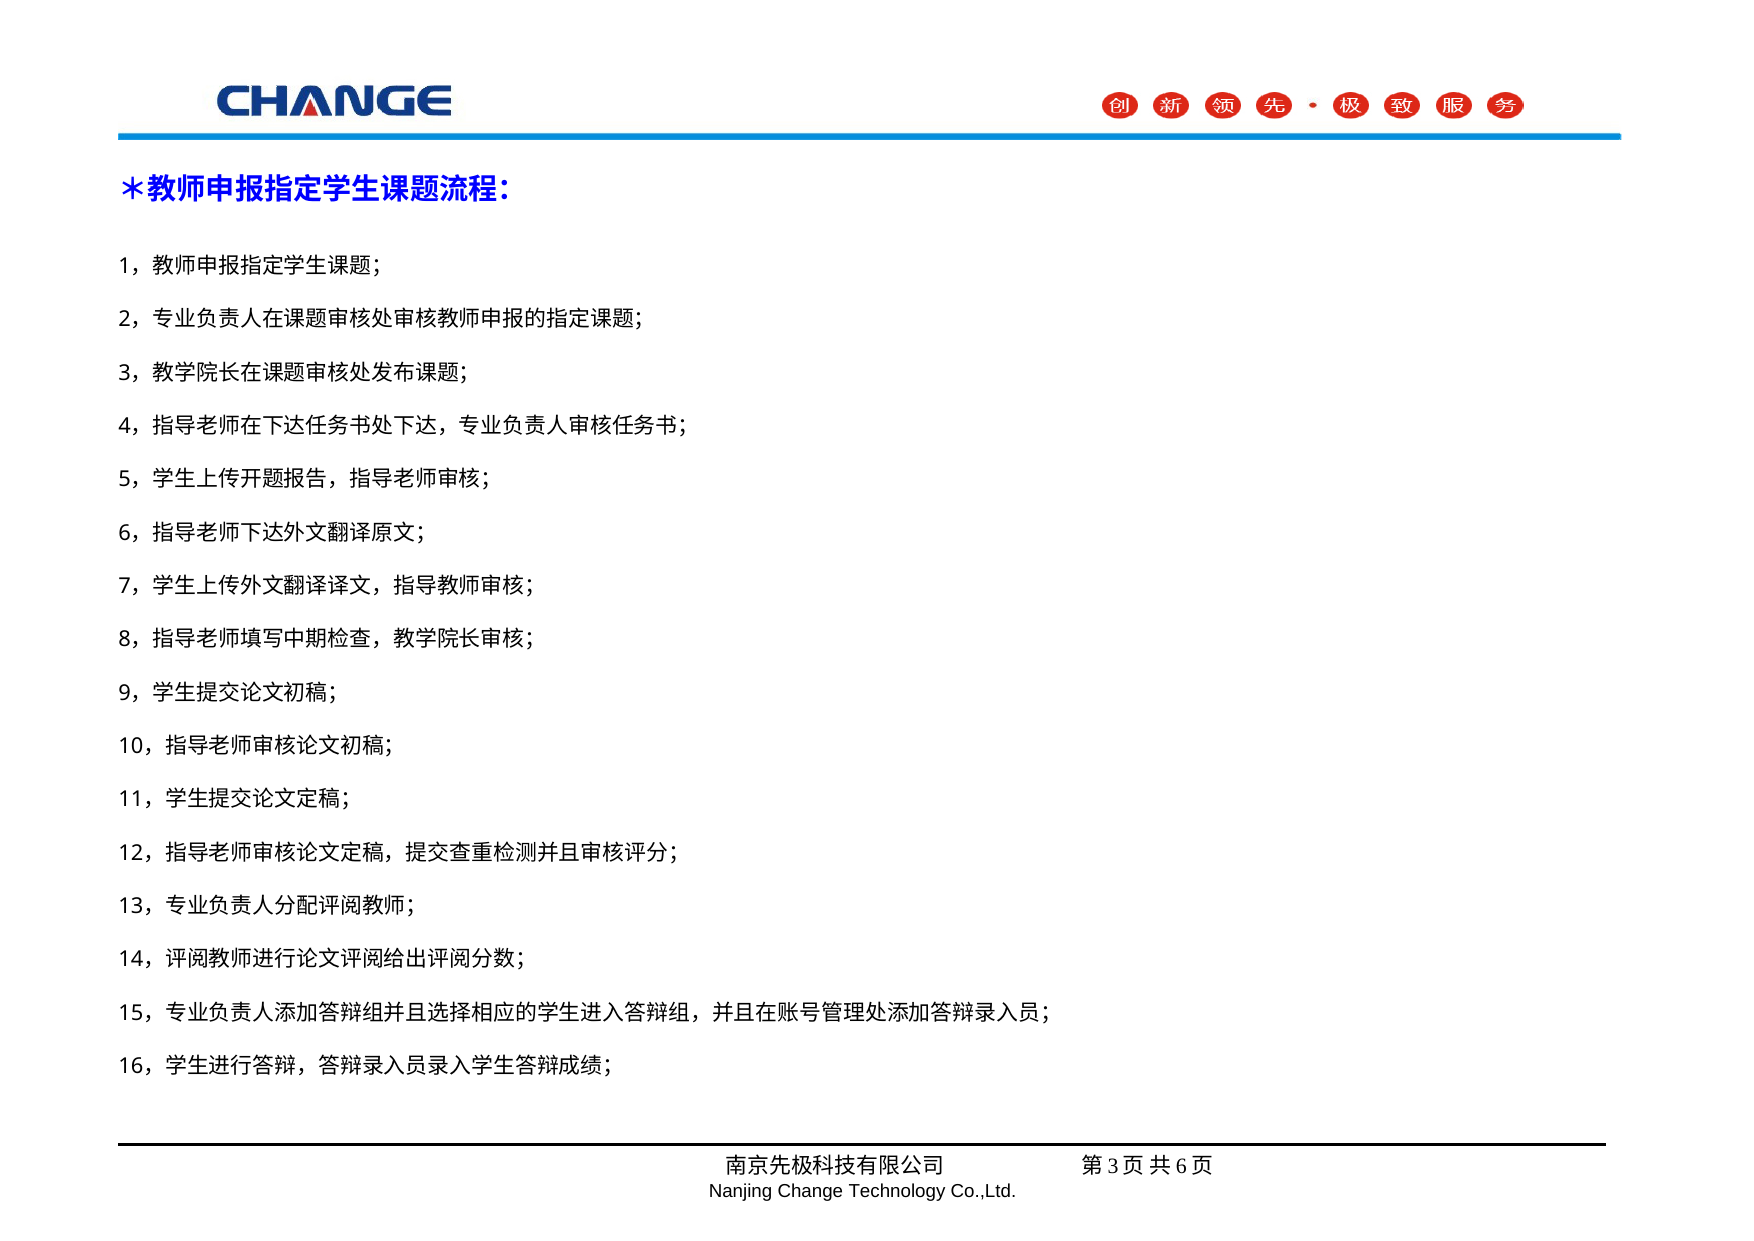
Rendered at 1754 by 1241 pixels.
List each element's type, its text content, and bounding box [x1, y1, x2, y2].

text 1，教师申报指定学生课题； [118, 245, 1606, 283]
text 11，学生提交论文定稿； [118, 778, 1606, 816]
text 2，专业负责人在课题审核处审核教师申报的指定课题； [118, 298, 1606, 336]
text 4，指导老师在下达任务书处下达，专业负责人审核任务书； [118, 405, 1606, 443]
text 9，学生提交论文初稿； [118, 672, 1606, 709]
picture [118, 61, 1622, 140]
text 16，学生进行答辩，答辩录入员录入学生答辩成绩； [118, 1045, 1606, 1083]
text 3，教学院长在课题审核处发布课题； [118, 352, 1606, 389]
text 5，学生上传开题报告，指导老师审核； [118, 458, 1606, 496]
text 6，指导老师下达外文翻译原文； [118, 512, 1606, 549]
text ＊教师申报指定学生课题流程： [118, 149, 1606, 224]
text 13，专业负责人分配评阅教师； [118, 885, 1606, 923]
text 14，评阅教师进行论文评阅给出评阅分数； [118, 938, 1606, 976]
text 10，指导老师审核论文初稿； [118, 725, 1606, 763]
text 7，学生上传外文翻译译文，指导教师审核； [118, 565, 1606, 603]
text 8，指导老师填写中期检查，教学院长审核； [118, 618, 1606, 656]
text 15，专业负责人添加答辩组并且选择相应的学生进入答辩组，并且在账号管理处添加答辩录入员； [118, 992, 1606, 1029]
text 12，指导老师审核论文定稿，提交查重检测并且审核评分； [118, 832, 1606, 869]
